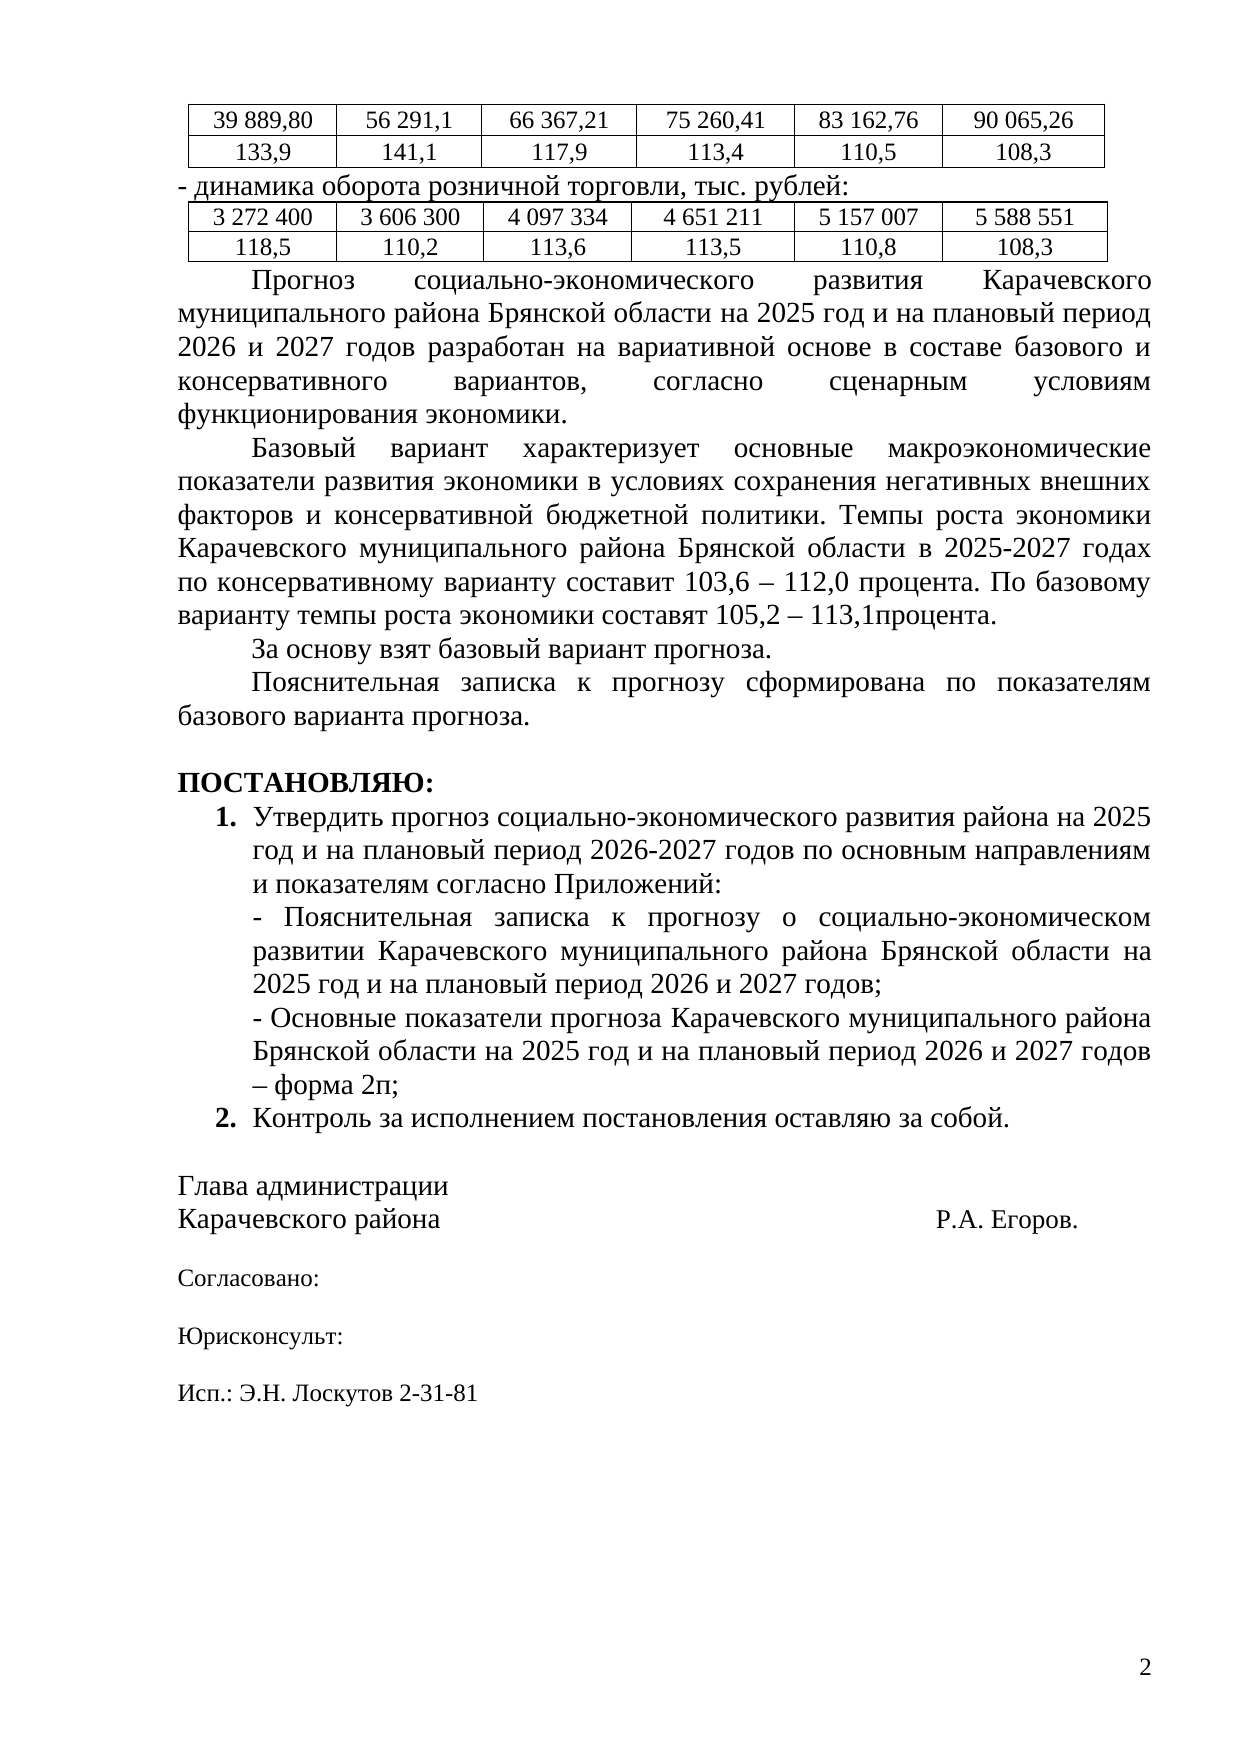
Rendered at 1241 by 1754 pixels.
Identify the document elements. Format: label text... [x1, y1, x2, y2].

text - динамика оборота розничной торговли, тыс. рублей: [177, 168, 1152, 201]
text Согласовано: [177, 1263, 1152, 1292]
table_header 3 272 400 [189, 203, 336, 231]
table_cell 108,3 [943, 232, 1107, 261]
table_cell 110,5 [795, 136, 942, 167]
text Глава администрации [177, 1168, 1152, 1201]
table_cell 113,6 [484, 232, 631, 261]
table_header 66 367,21 [482, 105, 636, 135]
table_cell 113,4 [637, 136, 794, 167]
text За основу взят базовый вариант прогноза. [177, 631, 1152, 664]
table_header 5 157 007 [795, 203, 942, 231]
table_header 3 606 300 [337, 203, 483, 231]
text Карачевского района Р.А. Егоров. [177, 1201, 1152, 1235]
table_cell 133,9 [189, 136, 336, 167]
table_cell 141,1 [337, 136, 481, 167]
table_header 4 651 211 [632, 203, 794, 231]
text Базовый вариант характеризует основные макроэкономические показатели развития экономики в условиях сохранения негативных внешних факторов и консервативной бюджетной политики. Темпы роста экономики Карачевского муниципального района Брянской области в 2025-2027 годах по консервативному варианту составит 103,6 – 112,0 процента. По базовому варианту темпы роста экономики составят 105,2 – 113,1процента. [177, 430, 1152, 631]
table_header 75 260,41 [637, 105, 794, 135]
text Исп.: Э.Н. Лоскутов 2-31-81 [177, 1378, 1152, 1407]
text - Пояснительная записка к прогнозу о социально-экономическом развитии Карачевского муниципального района Брянской области на 2025 год и на плановый период 2026 и 2027 годов; [252, 899, 1152, 1000]
table_cell 110,2 [337, 232, 483, 261]
text Прогноз социально-экономического развития Карачевского муниципального района Брянской области на 2025 год и на плановый период 2026 и 2027 годов разработан на вариативной основе в составе базового и консервативного вариантов, согласно сценарным условиям функционирования экономики. [177, 262, 1152, 430]
table_header 5 588 551 [943, 203, 1107, 231]
list Утвердить прогноз социально-экономического развития района на 2025 год и на плановый период 2026-2027 годов по основным направлениям и показателям согласно Приложений: [215, 799, 1152, 899]
table_header 56 291,1 [337, 105, 481, 135]
table_header 83 162,76 [795, 105, 942, 135]
text - Основные показатели прогноза Карачевского муниципального района Брянской области на 2025 год и на плановый период 2026 и 2027 годов – форма 2п; [252, 1000, 1152, 1101]
text Пояснительная записка к прогнозу сформирована по показателям базового варианта прогноза. [177, 664, 1152, 732]
table_header 90 065,26 [943, 105, 1104, 135]
table_cell 108,3 [943, 136, 1104, 167]
table_cell 113,5 [632, 232, 794, 261]
text Юрисконсульт: [177, 1321, 1152, 1350]
table_cell 118,5 [189, 232, 336, 261]
table_cell 117,9 [482, 136, 636, 167]
list Контроль за исполнением постановления оставляю за собой. [215, 1101, 1152, 1134]
table_header 39 889,80 [189, 105, 336, 135]
table_header 4 097 334 [484, 203, 631, 231]
table_cell 110,8 [795, 232, 942, 261]
text ПОСТАНОВЛЯЮ: [177, 765, 1152, 799]
